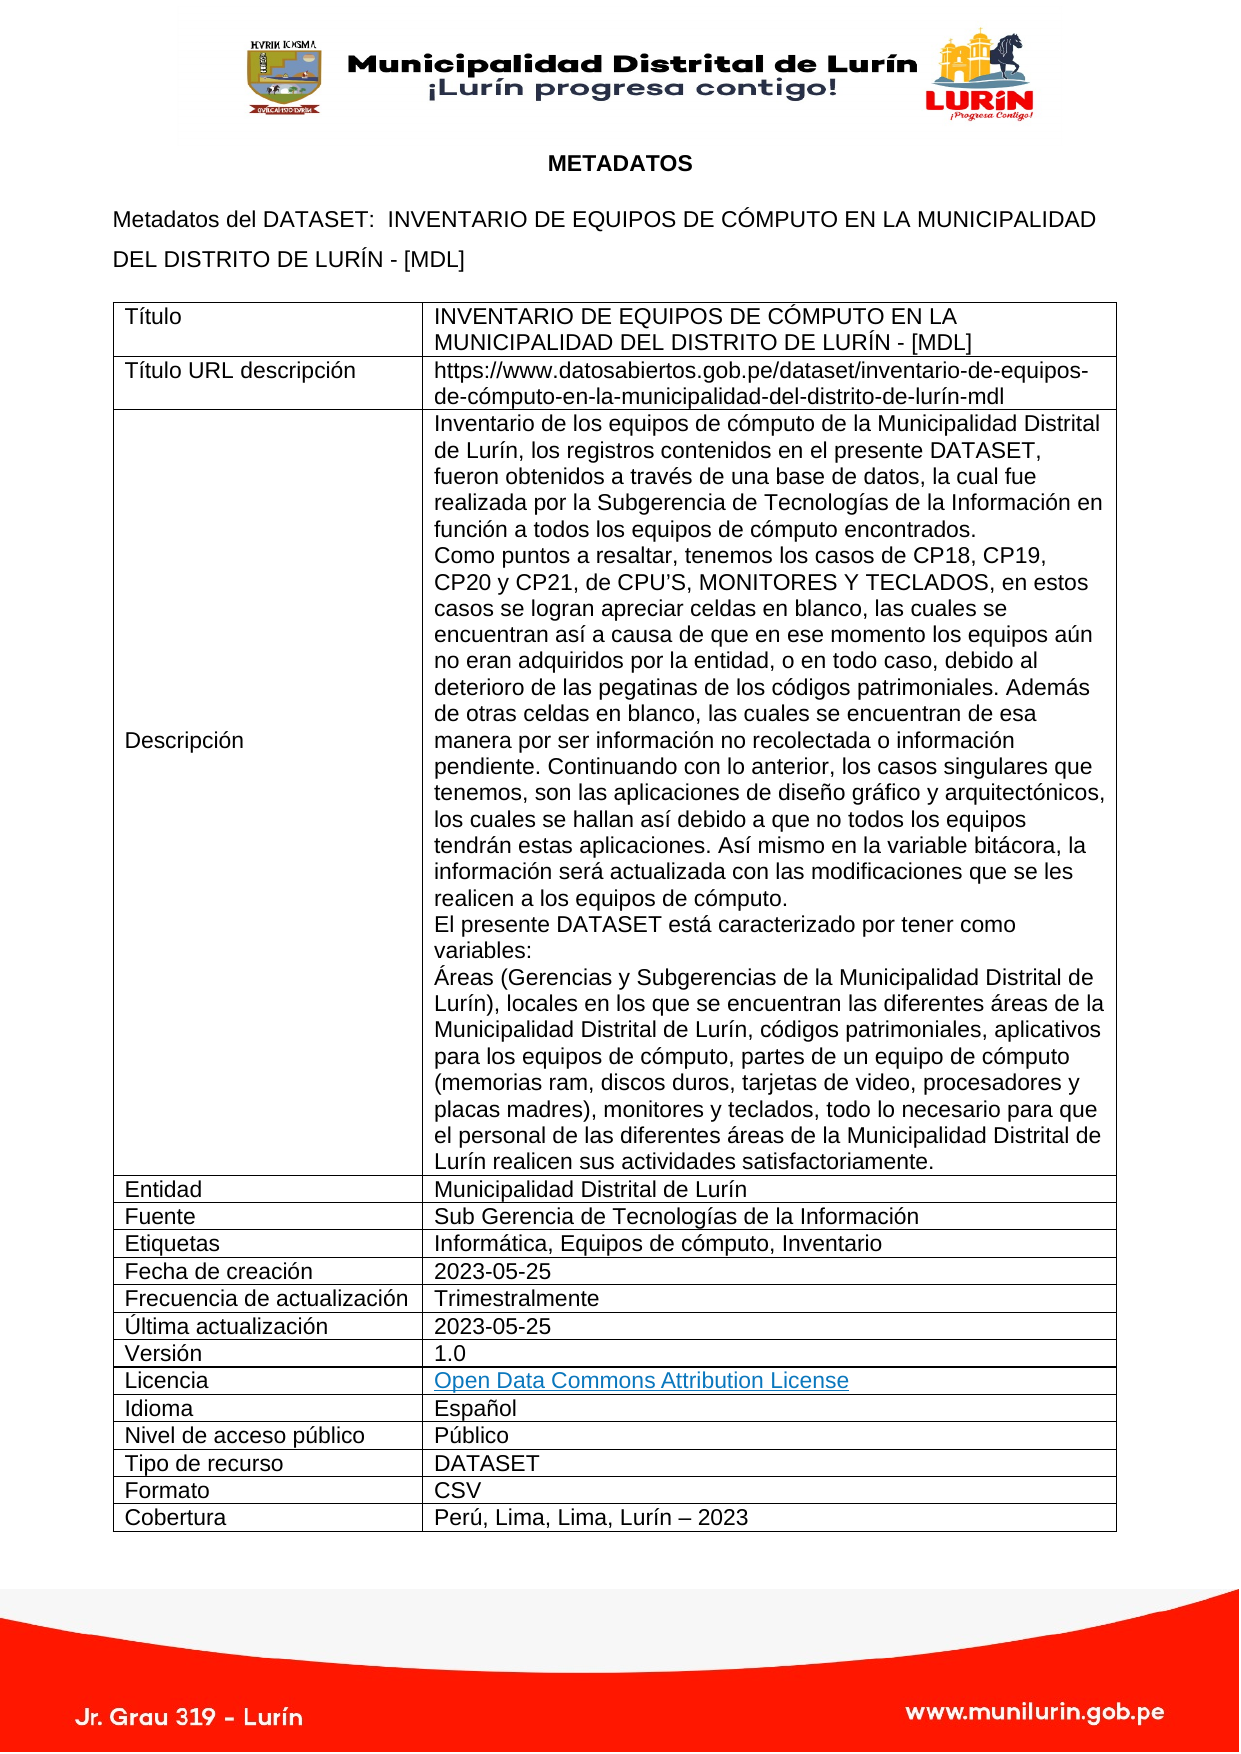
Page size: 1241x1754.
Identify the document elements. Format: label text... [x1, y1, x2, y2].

text Metadatos del DATASET: INVENTARIO DE EQUIPOS DE CÓMPUTO EN LA MUNICIPALIDAD DEL DISTRITO DE LURÍN - [MDL] [112, 206, 1128, 272]
table_header Título [114, 303, 422, 356]
table_cell 1.0 [423, 1340, 1116, 1366]
table_cell Licencia [114, 1368, 422, 1394]
table_cell 2023-05-25 [423, 1313, 1116, 1339]
table_cell Open Data Commons Attribution License [423, 1368, 1116, 1394]
table_cell https://www.datosabiertos.gob.pe/dataset/inventario-de-equipos-de-cómputo-en-la-municipalidad-del-distrito-de-lurín-mdl [423, 357, 1116, 409]
table_cell Última actualización [114, 1313, 422, 1339]
table_cell Nivel de acceso público [114, 1422, 422, 1448]
table_cell Título URL descripción [114, 357, 422, 409]
table_cell Municipalidad Distrital de Lurín [423, 1176, 1116, 1202]
text METADATOS [112, 150, 1128, 176]
table_header INVENTARIO DE EQUIPOS DE CÓMPUTO EN LA MUNICIPALIDAD DEL DISTRITO DE LURÍN - [MDL] [423, 303, 1116, 356]
table_cell Informática, Equipos de cómputo, Inventario [423, 1230, 1116, 1257]
table_cell Frecuencia de actualización [114, 1285, 422, 1312]
picture [0, 1589, 1239, 1752]
table_cell Etiquetas [114, 1230, 422, 1257]
table_cell Público [423, 1422, 1116, 1448]
table_cell Formato [114, 1477, 422, 1503]
table_cell Fuente [114, 1203, 422, 1229]
table_cell Sub Gerencia de Tecnologías de la Información [423, 1203, 1116, 1229]
table_cell Versión [114, 1340, 422, 1366]
table_cell Trimestralmente [423, 1285, 1116, 1312]
table_cell Descripción [114, 410, 422, 1174]
table_cell 2023-05-25 [423, 1258, 1116, 1284]
table_cell Tipo de recurso [114, 1450, 422, 1476]
table_cell Fecha de creación [114, 1258, 422, 1284]
table_cell Entidad [114, 1176, 422, 1202]
table_cell Perú, Lima, Lima, Lurín – 2023 [423, 1504, 1116, 1531]
table_cell CSV [423, 1477, 1116, 1503]
table_cell Inventario de los equipos de cómputo de la Municipalidad Distrital de Lurín, los registros contenidos en el presente DATASET, fueron obtenidos a través de una base de datos, la cual fue realizada por la Subgerencia de Tecnologías de la Información en función a todos los equipos de cómputo encontrados. Como puntos a resaltar, tenemos los casos de CP18, CP19, CP20 y CP21, de CPU’S, MONITORES Y TECLADOS, en estos casos se logran apreciar celdas en blanco, las cuales se encuentran así a causa de que en ese momento los equipos aún no eran adquiridos por la entidad, o en todo caso, debido al deterioro de las pegatinas de los códigos patrimoniales. Además de otras celdas en blanco, las cuales se encuentran de esa manera por ser información no recolectada o información pendiente. Continuando con lo anterior, los casos singulares que tenemos, son las aplicaciones de diseño gráfico y arquitectónicos, los cuales se hallan así debido a que no todos los equipos tendrán estas aplicaciones. Así mismo en la variable bitácora, la información será actualizada con las modificaciones que se les realicen a los equipos de cómputo. El presente DATASET está caracterizado por tener como variables: Áreas (Gerencias y Subgerencias de la Municipalidad Distrital de Lurín), locales en los que se encuentran las diferentes áreas de la Municipalidad Distrital de Lurín, códigos patrimoniales, aplicativos para los equipos de cómputo, partes de un equipo de cómputo (memorias ram, discos duros, tarjetas de video, procesadores y placas madres), monitores y teclados, todo lo necesario para que el personal de las diferentes áreas de la Municipalidad Distrital de Lurín realicen sus actividades satisfactoriamente. [423, 410, 1116, 1174]
table_cell Cobertura [114, 1504, 422, 1531]
table_cell Español [423, 1395, 1116, 1421]
table_cell DATASET [423, 1450, 1116, 1476]
table_cell Idioma [114, 1395, 422, 1421]
picture [177, 6, 1063, 146]
